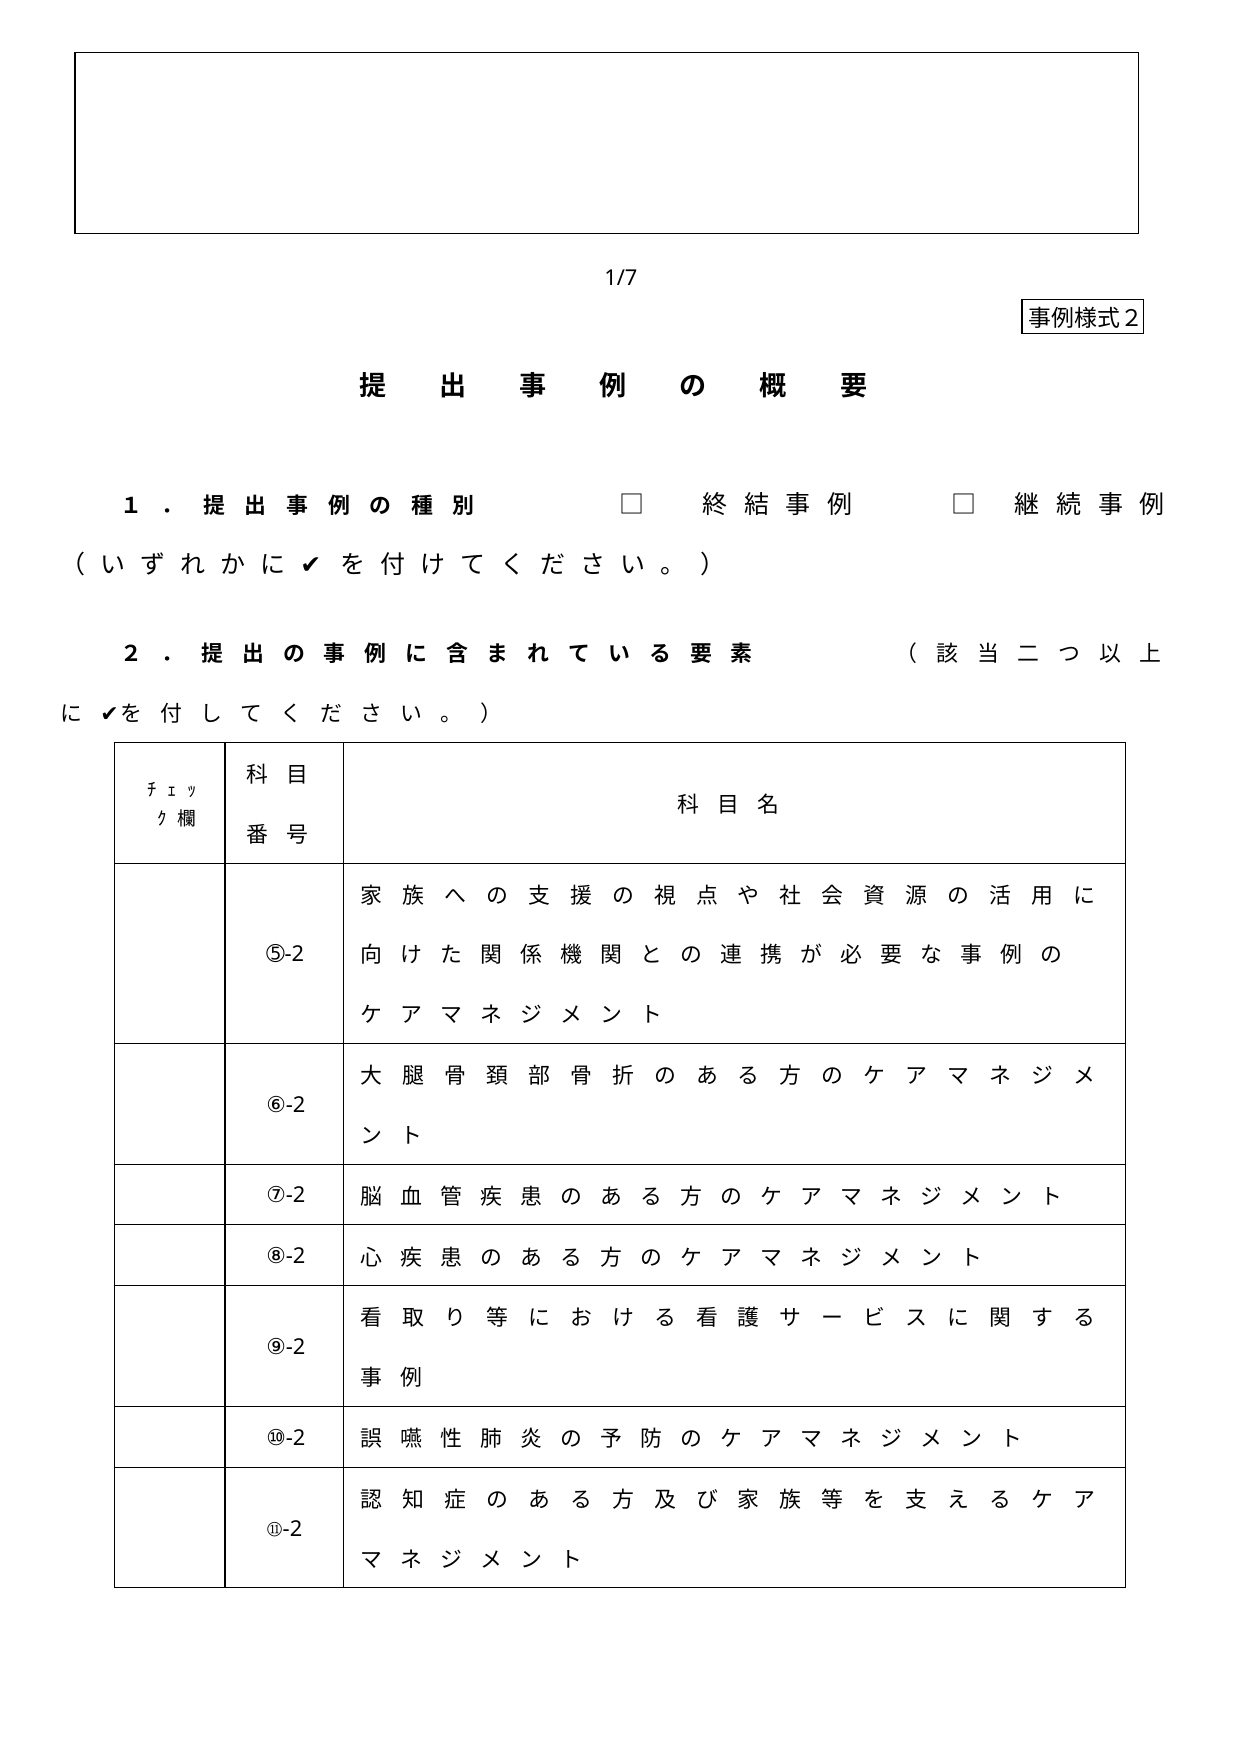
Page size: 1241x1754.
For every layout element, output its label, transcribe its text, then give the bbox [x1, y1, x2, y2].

text 提 出 事 例 の 概 要 [60, 353, 1180, 413]
table_cell ➄-2 [226, 864, 343, 1043]
table_cell 心疾患のある方のケアマネジメント [344, 1225, 1125, 1285]
table_cell 認知症のある方及び家族等を支えるケアマネジメント [344, 1468, 1125, 1587]
table_cell [115, 864, 224, 1043]
table_cell ⑧-2 [226, 1225, 343, 1285]
table_cell 家族への支援の視点や社会資源の活用に向けた関係機関との連携が必要な事例の ケアマネジメント [344, 864, 1125, 1043]
table_cell 看取り等における看護サービスに関する事例 [344, 1286, 1125, 1406]
table_header 科目名 [344, 743, 1125, 862]
table_cell [115, 1044, 224, 1163]
table_cell ⑥-2 [226, 1044, 343, 1163]
table_cell 大腿骨頚部骨折のある方のケアマネジメント [344, 1044, 1125, 1163]
table_cell [115, 1286, 224, 1406]
text ２．提出の事例に含まれている要素 （該当二つ以上に✔を付してください。） [60, 622, 1180, 742]
table_cell 脳血管疾患のある方のケアマネジメント [344, 1165, 1125, 1224]
table_cell ⑩-2 [226, 1407, 343, 1467]
table_cell [115, 1165, 224, 1224]
table_cell ⑦-2 [226, 1165, 343, 1224]
table_cell ⑨-2 [226, 1286, 343, 1406]
table_cell [115, 1225, 224, 1285]
table_cell 誤嚥性肺炎の予防のケアマネジメント [344, 1407, 1125, 1467]
table_header ﾁｪｯｸ欄 [115, 743, 224, 862]
table_cell [115, 1407, 224, 1467]
table_header 科目番号 [226, 743, 343, 862]
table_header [76, 53, 1138, 233]
table_cell ⑪-2 [226, 1468, 343, 1587]
text １．提出事例の種別 □ 終結事例 □ 継続事例 （いずれかに✔を付けてください。） [60, 473, 1180, 592]
table_cell [115, 1468, 224, 1587]
